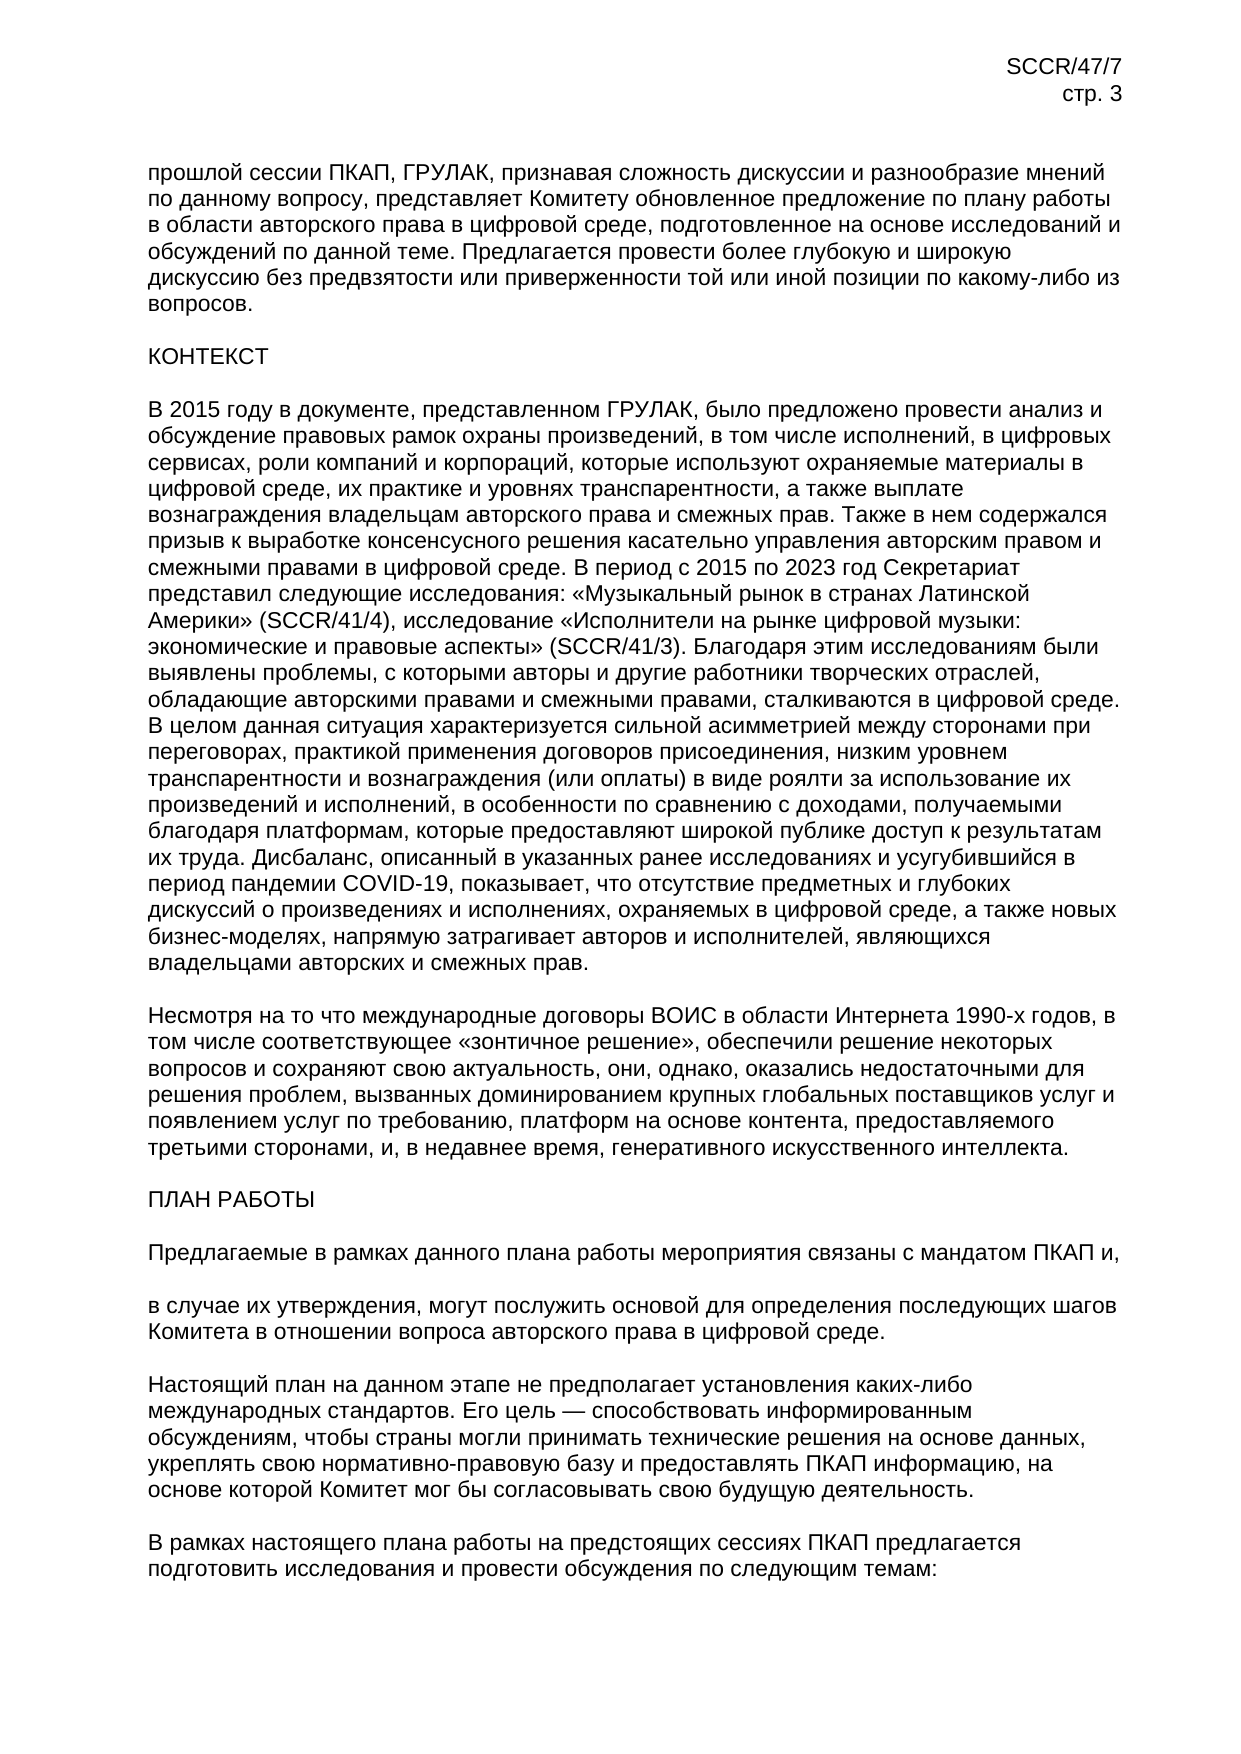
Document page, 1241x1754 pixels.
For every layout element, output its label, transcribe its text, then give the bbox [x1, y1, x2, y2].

text В рамках настоящего плана работы на предстоящих сессиях ПКАП предлагается подготовить исследования и провести обсуждения по следующим темам: [148, 1529, 1122, 1582]
text КОНТЕКСТ [148, 343, 1122, 369]
text В 2015 году в документе, представленном ГРУЛАК, было предложено провести анализ и обсуждение правовых рамок охраны произведений, в том числе исполнений, в цифровых сервисах, роли компаний и корпораций, которые используют охраняемые материалы в цифровой среде, их практике и уровнях транспарентности, а также выплате вознаграждения владельцам авторского права и смежных прав. Также в нем содержался призыв к выработке консенсусного решения касательно управления авторским правом и смежными правами в цифровой среде. В период с 2015 по 2023 год Секретариат представил следующие исследования: «Музыкальный рынок в странах Латинской Америки» (SCCR/41/4), исследование «Исполнители на рынке цифровой музыки: экономические и правовые аспекты» (SCCR/41/3). Благодаря этим исследованиям были выявлены проблемы, с которыми авторы и другие работники творческих отраслей, обладающие авторскими правами и смежными правами, сталкиваются в цифровой среде. В целом данная ситуация характеризуется сильной асимметрией между сторонами при переговорах, практикой применения договоров присоединения, низким уровнем транспарентности и вознаграждения (или оплаты) в виде роялти за использование их произведений и исполнений, в особенности по сравнению с доходами, получаемыми благодаря платформам, которые предоставляют широкой публике доступ к результатам их труда. Дисбаланс, описанный в указанных ранее исследованиях и усугубившийся в период пандемии COVID-19, показывает, что отсутствие предметных и глубоких дискуссий о произведениях и исполнениях, охраняемых в цифровой среде, а также новых бизнес-моделях, напрямую затрагивает авторов и исполнителей, являющихся владельцами авторских и смежных прав. [148, 396, 1122, 976]
text Настоящий план на данном этапе не предполагает установления каких-либо международных стандартов. Его цель — способствовать информированным обсуждениям, чтобы страны могли принимать технические решения на основе данных, укреплять свою нормативно-правовую базу и предоставлять ПКАП информацию, на основе которой Комитет мог бы согласовывать свою будущую деятельность. [148, 1371, 1122, 1503]
text Предлагаемые в рамках данного плана работы мероприятия связаны с мандатом ПКАП и, в случае их утверждения, могут послужить основой для определения последующих шагов Комитета в отношении вопроса авторского права в цифровой среде. [148, 1239, 1122, 1344]
text ПЛАН РАБОТЫ [148, 1186, 1122, 1213]
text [148, 158, 1122, 317]
text Несмотря на то что международные договоры ВОИС в области Интернета 1990-х годов, в том числе соответствующее «зонтичное решение», обеспечили решение некоторых вопросов и сохраняют свою актуальность, они, однако, оказались недостаточными для решения проблем, вызванных доминированием крупных глобальных поставщиков услуг и появлением услуг по требованию, платформ на основе контента, предоставляемого третьими сторонами, и, в недавнее время, генеративного искусственного интеллекта. [148, 1002, 1122, 1160]
